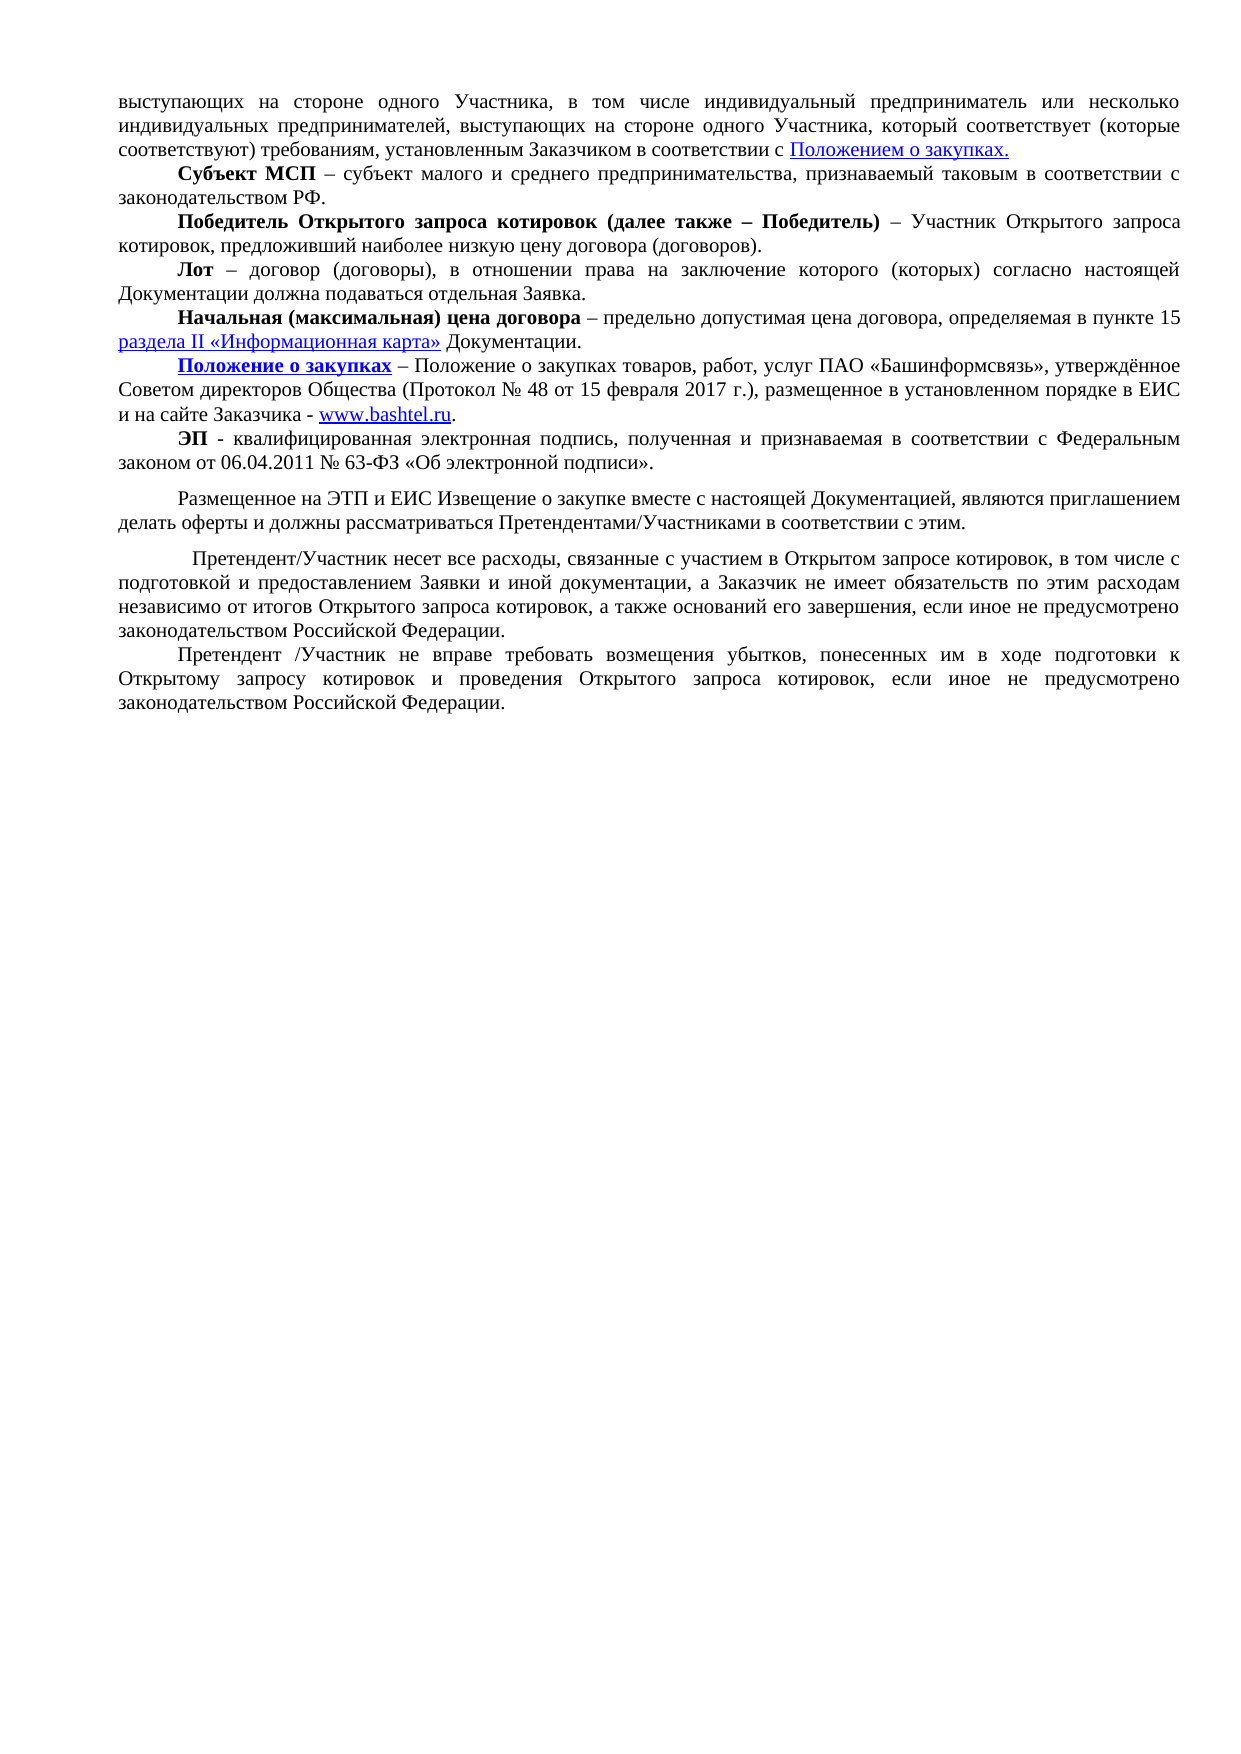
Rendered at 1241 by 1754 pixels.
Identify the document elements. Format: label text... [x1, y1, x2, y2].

text Положение о закупках – Положение о закупках товаров, работ, услуг ПАО «Башинформсвязь», утверждённое Советом директоров Общества (Протокол № 48 от 15 февраля 2017 г.), размещенное в установленном порядке в ЕИС и на сайте Заказчика - www.bashtel.ru. [118, 353, 1181, 426]
text Победитель Открытого запроса котировок (далее также – Победитель) – Участник Открытого запроса котировок, предложивший наиболее низкую цену договора (договоров). [118, 209, 1181, 257]
text Размещенное на ЭТП и ЕИС Извещение о закупке вместе с настоящей Документацией, являются приглашением делать оферты и должны рассматриваться Претендентами/Участниками в соответствии с этим. [118, 486, 1181, 534]
text Претендент /Участник не вправе требовать возмещения убытков, понесенных им в ходе подготовки к Открытому запросу котировок и проведения Открытого запроса котировок, если иное не предусмотрено законодательством Российской Федерации. [118, 642, 1181, 714]
text Лот – договор (договоры), в отношении права на заключение которого (которых) согласно настоящей Документации должна подаваться отдельная Заявка. [118, 257, 1181, 305]
text Субъект МСП – субъект малого и среднего предпринимательства, признаваемый таковым в соответствии с законодательством РФ. [118, 161, 1181, 209]
text ЭП - квалифицированная электронная подпись, полученная и признаваемая в соответствии с Федеральным законом от 06.04.2011 № 63-ФЗ «Об электронной подписи». [118, 426, 1181, 474]
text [118, 89, 1181, 161]
text Начальная (максимальная) цена договора – предельно допустимая цена договора, определяемая в пункте 15 раздела II «Информационная карта» Документации. [118, 305, 1181, 353]
text Претендент/Участник несет все расходы, связанные с участием в Открытом запросе котировок, в том числе с подготовкой и предоставлением Заявки и иной документации, а Заказчик не имеет обязательств по этим расходам независимо от итогов Открытого запроса котировок, а также оснований его завершения, если иное не предусмотрено законодательством Российской Федерации. [118, 546, 1181, 642]
